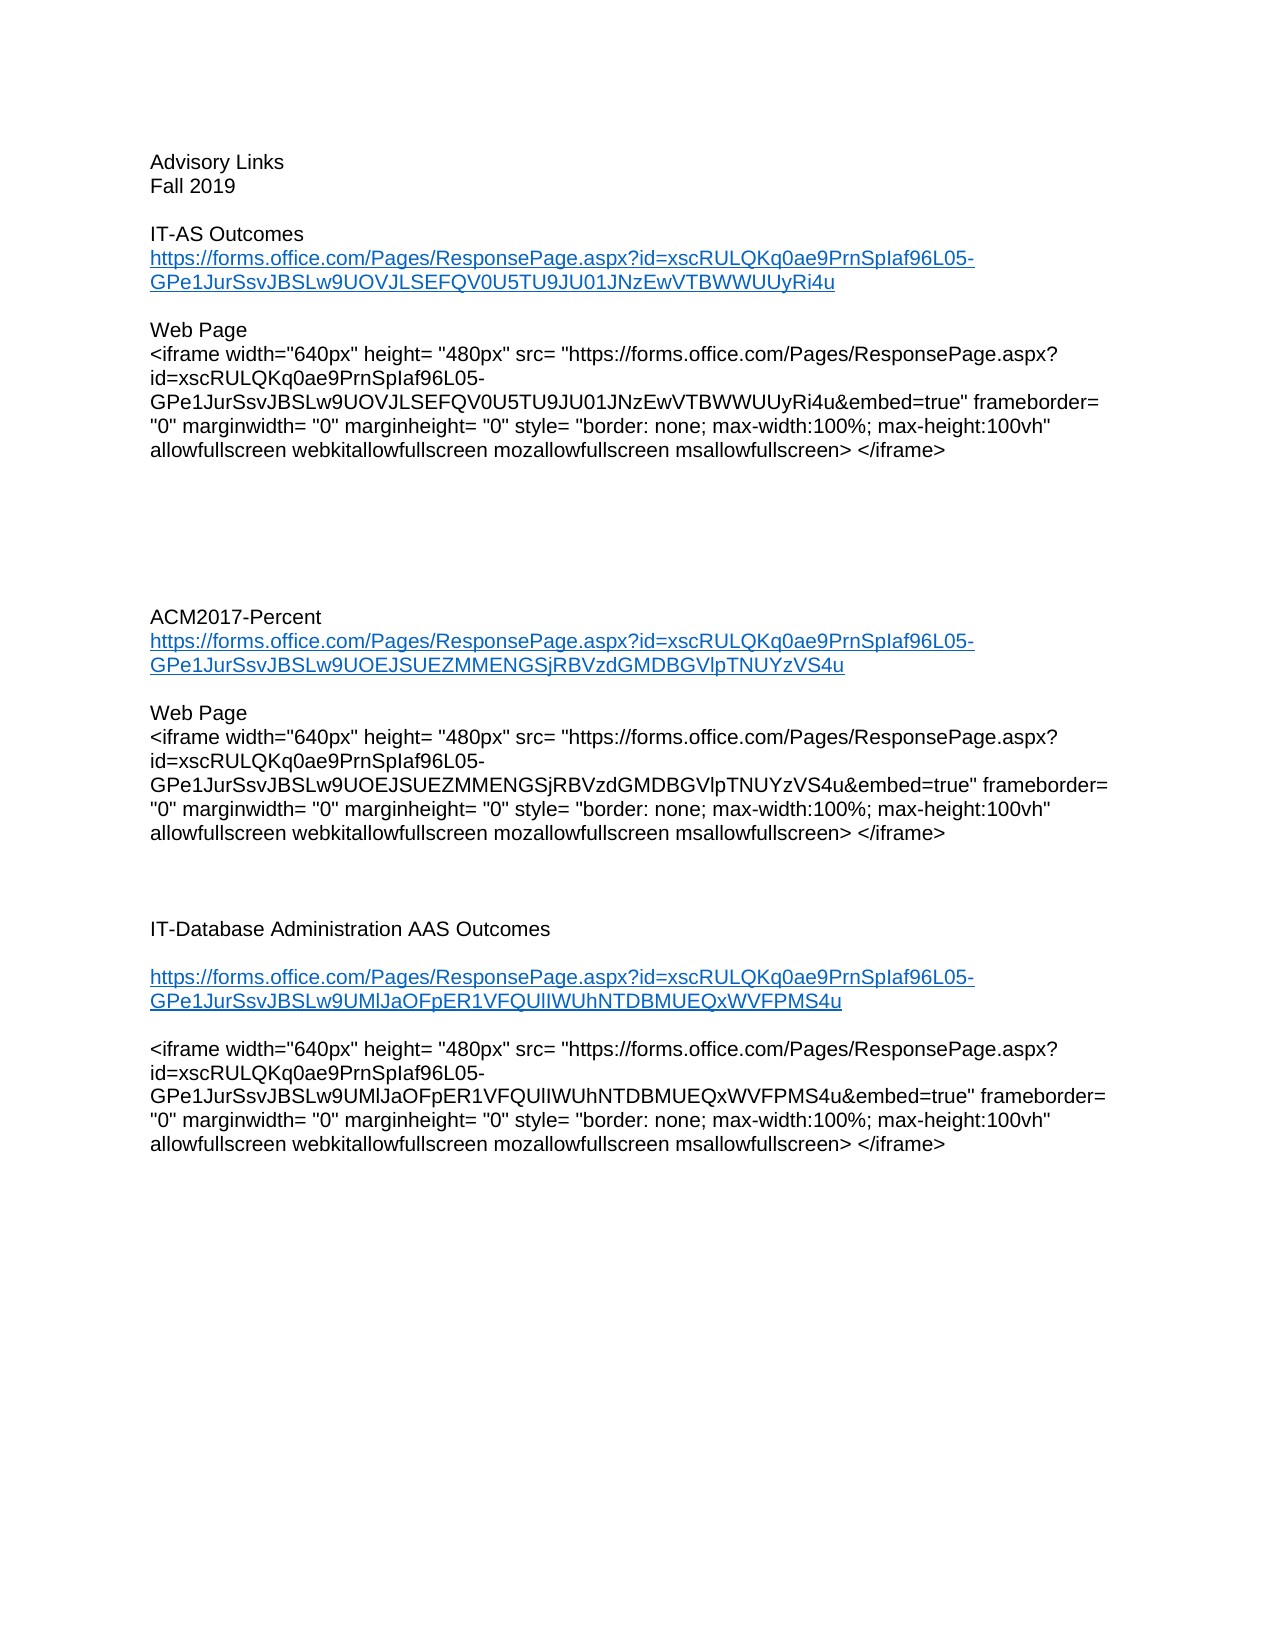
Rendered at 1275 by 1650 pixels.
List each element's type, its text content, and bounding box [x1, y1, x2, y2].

text <iframe width="640px" height= "480px" src= "https://forms.office.com/Pages/ResponsePage.aspx?id=xscRULQKq0ae9PrnSpIaf96L05-GPe1JurSsvJBSLw9UMlJaOFpER1VFQUlIWUhNTDBMUEQxWVFPMS4u&embed=true" frameborder= "0" marginwidth= "0" marginheight= "0" style= "border: none; max-width:100%; max-height:100vh" allowfullscreen webkitallowfullscreen mozallowfullscreen msallowfullscreen> </iframe> [150, 1036, 1125, 1156]
text Fall 2019 [150, 174, 1125, 198]
text ACM2017-Percent [150, 605, 1125, 629]
text <iframe width="640px" height= "480px" src= "https://forms.office.com/Pages/ResponsePage.aspx?id=xscRULQKq0ae9PrnSpIaf96L05-GPe1JurSsvJBSLw9UOEJSUEZMMENGSjRBVzdGMDBGVlpTNUYzVS4u&embed=true" frameborder= "0" marginwidth= "0" marginheight= "0" style= "border: none; max-width:100%; max-height:100vh" allowfullscreen webkitallowfullscreen mozallowfullscreen msallowfullscreen> </iframe> [150, 725, 1125, 845]
text Web Page [150, 701, 1125, 725]
text Advisory Links [150, 150, 1125, 174]
text IT-AS Outcomes [150, 222, 1125, 246]
text https://forms.office.com/Pages/ResponsePage.aspx?id=xscRULQKq0ae9PrnSpIaf96L05-GPe1JurSsvJBSLw9UMlJaOFpER1VFQUlIWUhNTDBMUEQxWVFPMS4u [150, 964, 1125, 1012]
text Web Page [150, 318, 1125, 342]
text https://forms.office.com/Pages/ResponsePage.aspx?id=xscRULQKq0ae9PrnSpIaf96L05-GPe1JurSsvJBSLw9UOVJLSEFQV0U5TU9JU01JNzEwVTBWWUUyRi4u [150, 246, 1125, 294]
text IT-Database Administration AAS Outcomes [150, 917, 1125, 941]
text https://forms.office.com/Pages/ResponsePage.aspx?id=xscRULQKq0ae9PrnSpIaf96L05-GPe1JurSsvJBSLw9UOEJSUEZMMENGSjRBVzdGMDBGVlpTNUYzVS4u [150, 629, 1125, 677]
text <iframe width="640px" height= "480px" src= "https://forms.office.com/Pages/ResponsePage.aspx?id=xscRULQKq0ae9PrnSpIaf96L05-GPe1JurSsvJBSLw9UOVJLSEFQV0U5TU9JU01JNzEwVTBWWUUyRi4u&embed=true" frameborder= "0" marginwidth= "0" marginheight= "0" style= "border: none; max-width:100%; max-height:100vh" allowfullscreen webkitallowfullscreen mozallowfullscreen msallowfullscreen> </iframe> [150, 342, 1125, 461]
